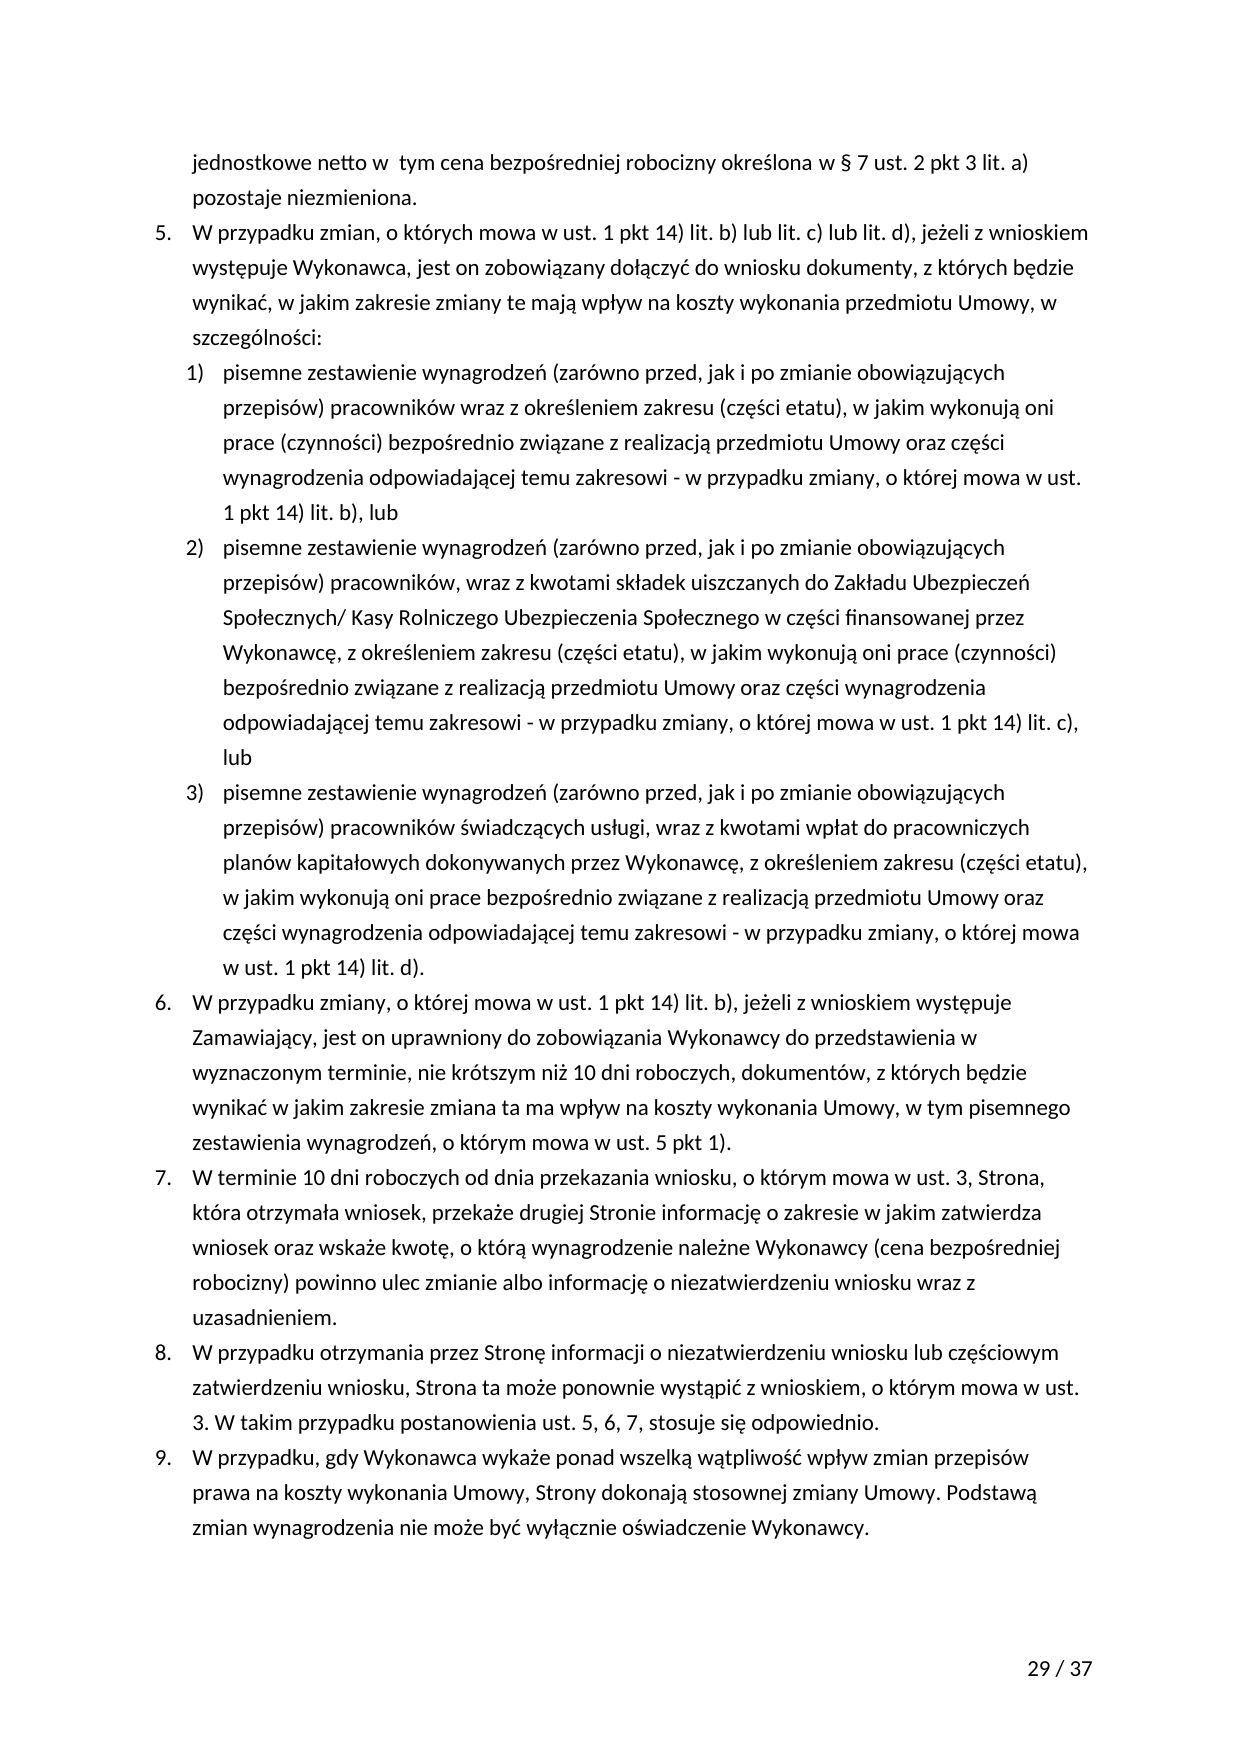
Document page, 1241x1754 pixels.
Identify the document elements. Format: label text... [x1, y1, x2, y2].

list W przypadku otrzymania przez Stronę informacji o niezatwierdzeniu wniosku lub częściowym zatwierdzeniu wniosku, Strona ta może ponownie wystąpić z wnioskiem, o którym mowa w ust. 3. W takim przypadku postanowienia ust. 5, 6, 7, stosuje się odpowiednio. [154, 1338, 1092, 1436]
list W przypadku, gdy Wykonawca wykaże ponad wszelką wątpliwość wpływ zmian przepisów prawa na koszty wykonania Umowy, Strony dokonają stosownej zmiany Umowy. Podstawą zmian wynagrodzenia nie może być wyłącznie oświadczenie Wykonawcy. [154, 1443, 1092, 1541]
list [154, 148, 1092, 211]
list pisemne zestawienie wynagrodzeń (zarówno przed, jak i po zmianie obowiązujących przepisów) pracowników, wraz z kwotami składek uiszczanych do Zakładu Ubezpieczeń Społecznych/ Kasy Rolniczego Ubezpieczenia Społecznego w części finansowanej przez Wykonawcę, z określeniem zakresu (części etatu), w jakim wykonują oni prace (czynności) bezpośrednio związane z realizacją przedmiotu Umowy oraz części wynagrodzenia odpowiadającej temu zakresowi - w przypadku zmiany, o której mowa w ust. 1 pkt 14) lit. c), lub [186, 533, 1092, 771]
list pisemne zestawienie wynagrodzeń (zarówno przed, jak i po zmianie obowiązujących przepisów) pracowników wraz z określeniem zakresu (części etatu), w jakim wykonują oni prace (czynności) bezpośrednio związane z realizacją przedmiotu Umowy oraz części wynagrodzenia odpowiadającej temu zakresowi - w przypadku zmiany, o której mowa w ust. 1 pkt 14) lit. b), lub [186, 358, 1092, 526]
list W przypadku zmian, o których mowa w ust. 1 pkt 14) lit. b) lub lit. c) lub lit. d), jeżeli z wnioskiem występuje Wykonawca, jest on zobowiązany dołączyć do wniosku dokumenty, z których będzie wynikać, w jakim zakresie zmiany te mają wpływ na koszty wykonania przedmiotu Umowy, w szczególności: [154, 218, 1092, 351]
list W przypadku zmiany, o której mowa w ust. 1 pkt 14) lit. b), jeżeli z wnioskiem występuje Zamawiający, jest on uprawniony do zobowiązania Wykonawcy do przedstawienia w wyznaczonym terminie, nie krótszym niż 10 dni roboczych, dokumentów, z których będzie wynikać w jakim zakresie zmiana ta ma wpływ na koszty wykonania Umowy, w tym pisemnego zestawienia wynagrodzeń, o którym mowa w ust. 5 pkt 1). [154, 988, 1092, 1156]
list pisemne zestawienie wynagrodzeń (zarówno przed, jak i po zmianie obowiązujących przepisów) pracowników świadczących usługi, wraz z kwotami wpłat do pracowniczych planów kapitałowych dokonywanych przez Wykonawcę, z określeniem zakresu (części etatu), w jakim wykonują oni prace bezpośrednio związane z realizacją przedmiotu Umowy oraz części wynagrodzenia odpowiadającej temu zakresowi - w przypadku zmiany, o której mowa w ust. 1 pkt 14) lit. d). [186, 778, 1092, 981]
list W terminie 10 dni roboczych od dnia przekazania wniosku, o którym mowa w ust. 3, Strona, która otrzymała wniosek, przekaże drugiej Stronie informację o zakresie w jakim zatwierdza wniosek oraz wskaże kwotę, o którą wynagrodzenie należne Wykonawcy (cena bezpośredniej robocizny) powinno ulec zmianie albo informację o niezatwierdzeniu wniosku wraz z uzasadnieniem. [154, 1163, 1092, 1331]
